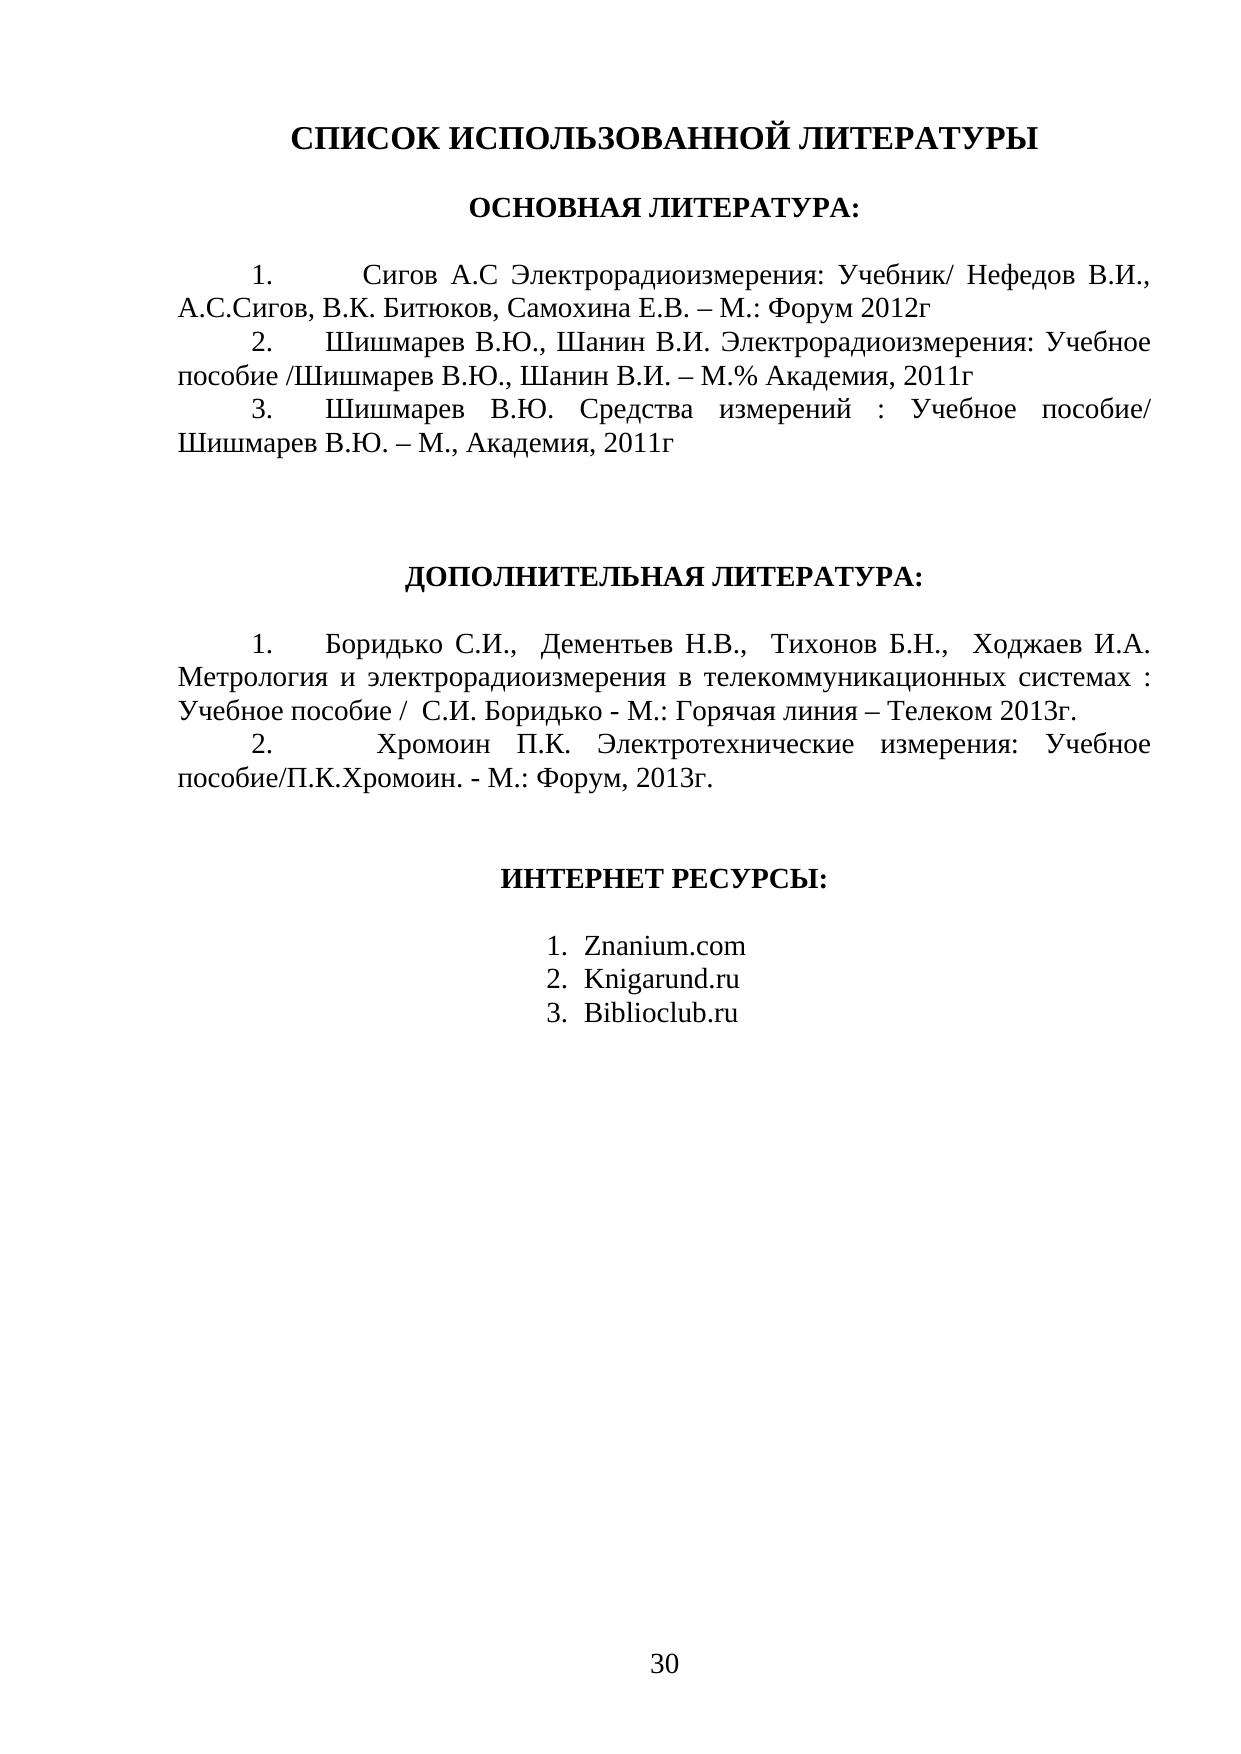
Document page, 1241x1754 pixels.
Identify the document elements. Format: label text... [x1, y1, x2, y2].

text ОСНОВНАЯ ЛИТЕРАТУРА: [177, 190, 1152, 223]
list Хромоин П.К. Электротехнические измерения: Учебное пособие/П.К.Хромоин. - М.: Форум, 2013г. [177, 727, 1152, 794]
list Biblioclub.ru [546, 995, 1152, 1028]
list Шишмарев В.Ю., Шанин В.И. Электрорадиоизмерения: Учебное пособие /Шишмарев В.Ю., Шанин В.И. – М.% Академия, 2011г [177, 324, 1152, 391]
subtitle СПИСОК ИСПОЛЬЗОВАННОЙ ЛИТЕРАТУРЫ [177, 118, 1152, 156]
list Боридько С.И., Дементьев Н.В., Тихонов Б.Н., Ходжаев И.А. Метрология и электрорадиоизмерения в телекоммуникационных системах : Учебное пособие / С.И. Боридько - М.: Горячая линия – Телеком 2013г. [177, 626, 1152, 727]
text ДОПОЛНИТЕЛЬНАЯ ЛИТЕРАТУРА: [177, 559, 1152, 592]
list Znanium.com [546, 928, 1152, 961]
list Шишмарев В.Ю. Средства измерений : Учебное пособие/ Шишмарев В.Ю. – М., Академия, 2011г [177, 391, 1152, 458]
list Knigarund.ru [546, 961, 1152, 995]
list Сигов А.С Электрорадиоизмерения: Учебник/ Нефедов В.И., А.С.Сигов, В.К. Битюков, Самохина Е.В. – М.: Форум 2012г [177, 257, 1152, 324]
text ИНТЕРНЕТ РЕСУРСЫ: [177, 861, 1152, 894]
